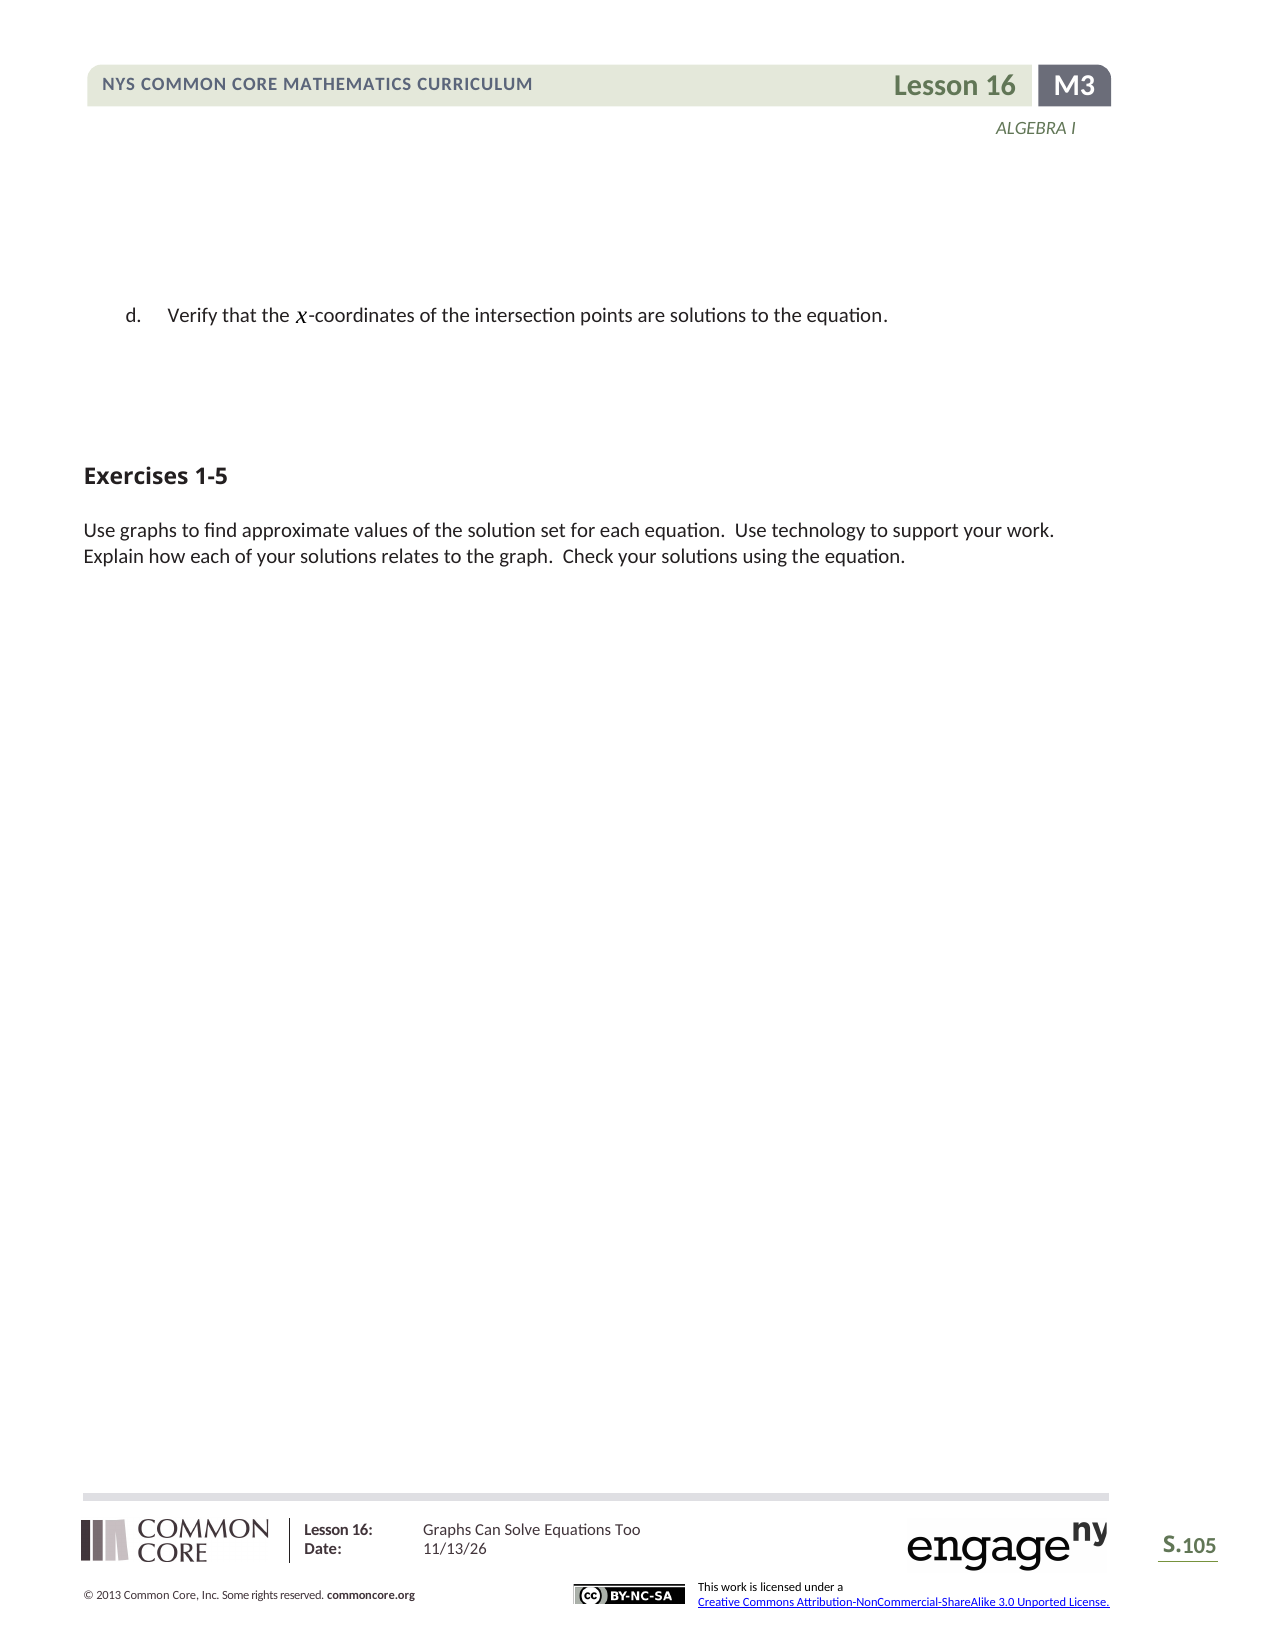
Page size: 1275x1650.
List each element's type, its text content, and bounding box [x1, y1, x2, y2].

text Exercises 1-5 [83, 460, 1108, 491]
list Verify that the -coordinates of the intersection points are solutions to the equation. [125, 301, 1108, 329]
picture [81, 1517, 269, 1562]
text Use graphs to find approximate values of the solution set for each equation. Use technology to support your work. Explain how each of your solutions relates to the graph. Check your solutions using the equation. [83, 517, 1108, 569]
picture [572, 1584, 685, 1604]
picture [906, 1518, 1107, 1573]
